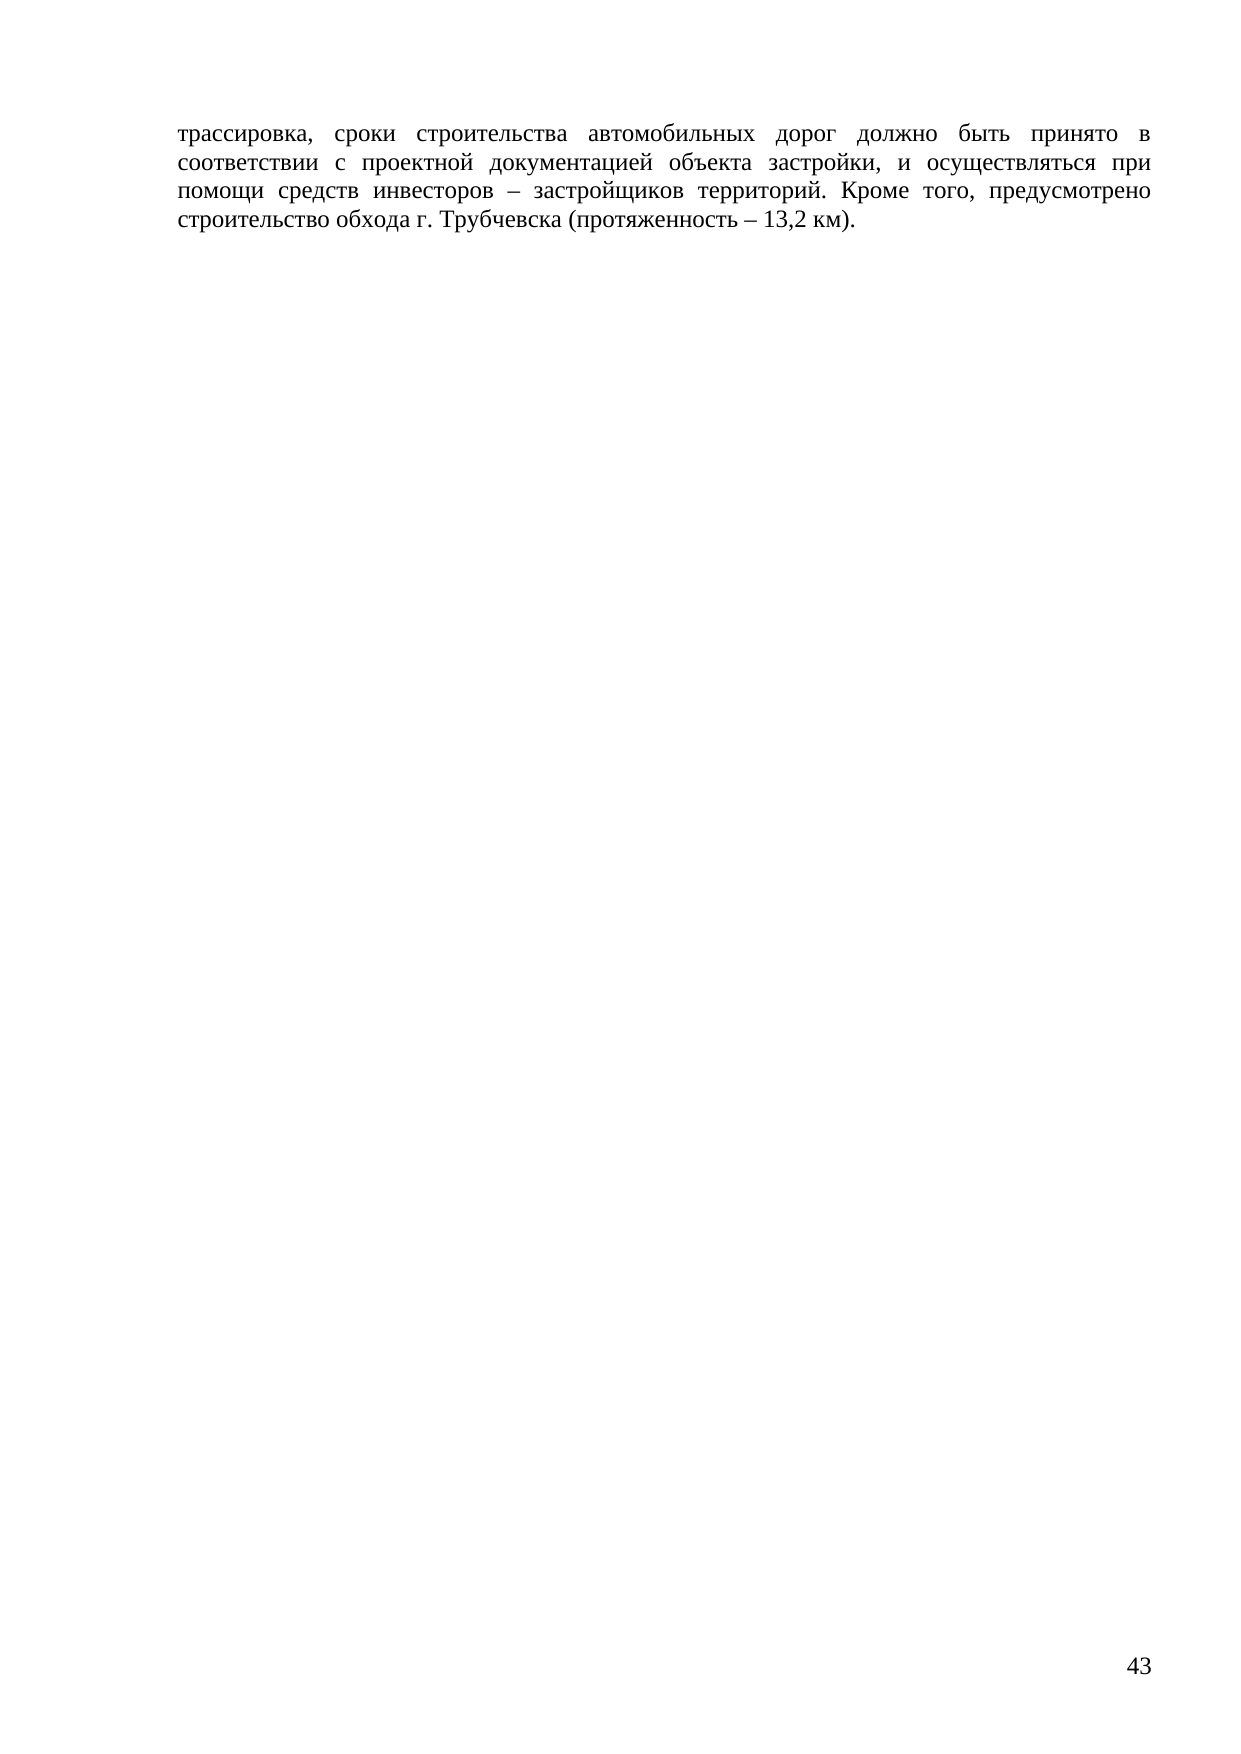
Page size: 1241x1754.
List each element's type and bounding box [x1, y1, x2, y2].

text [177, 118, 1152, 233]
